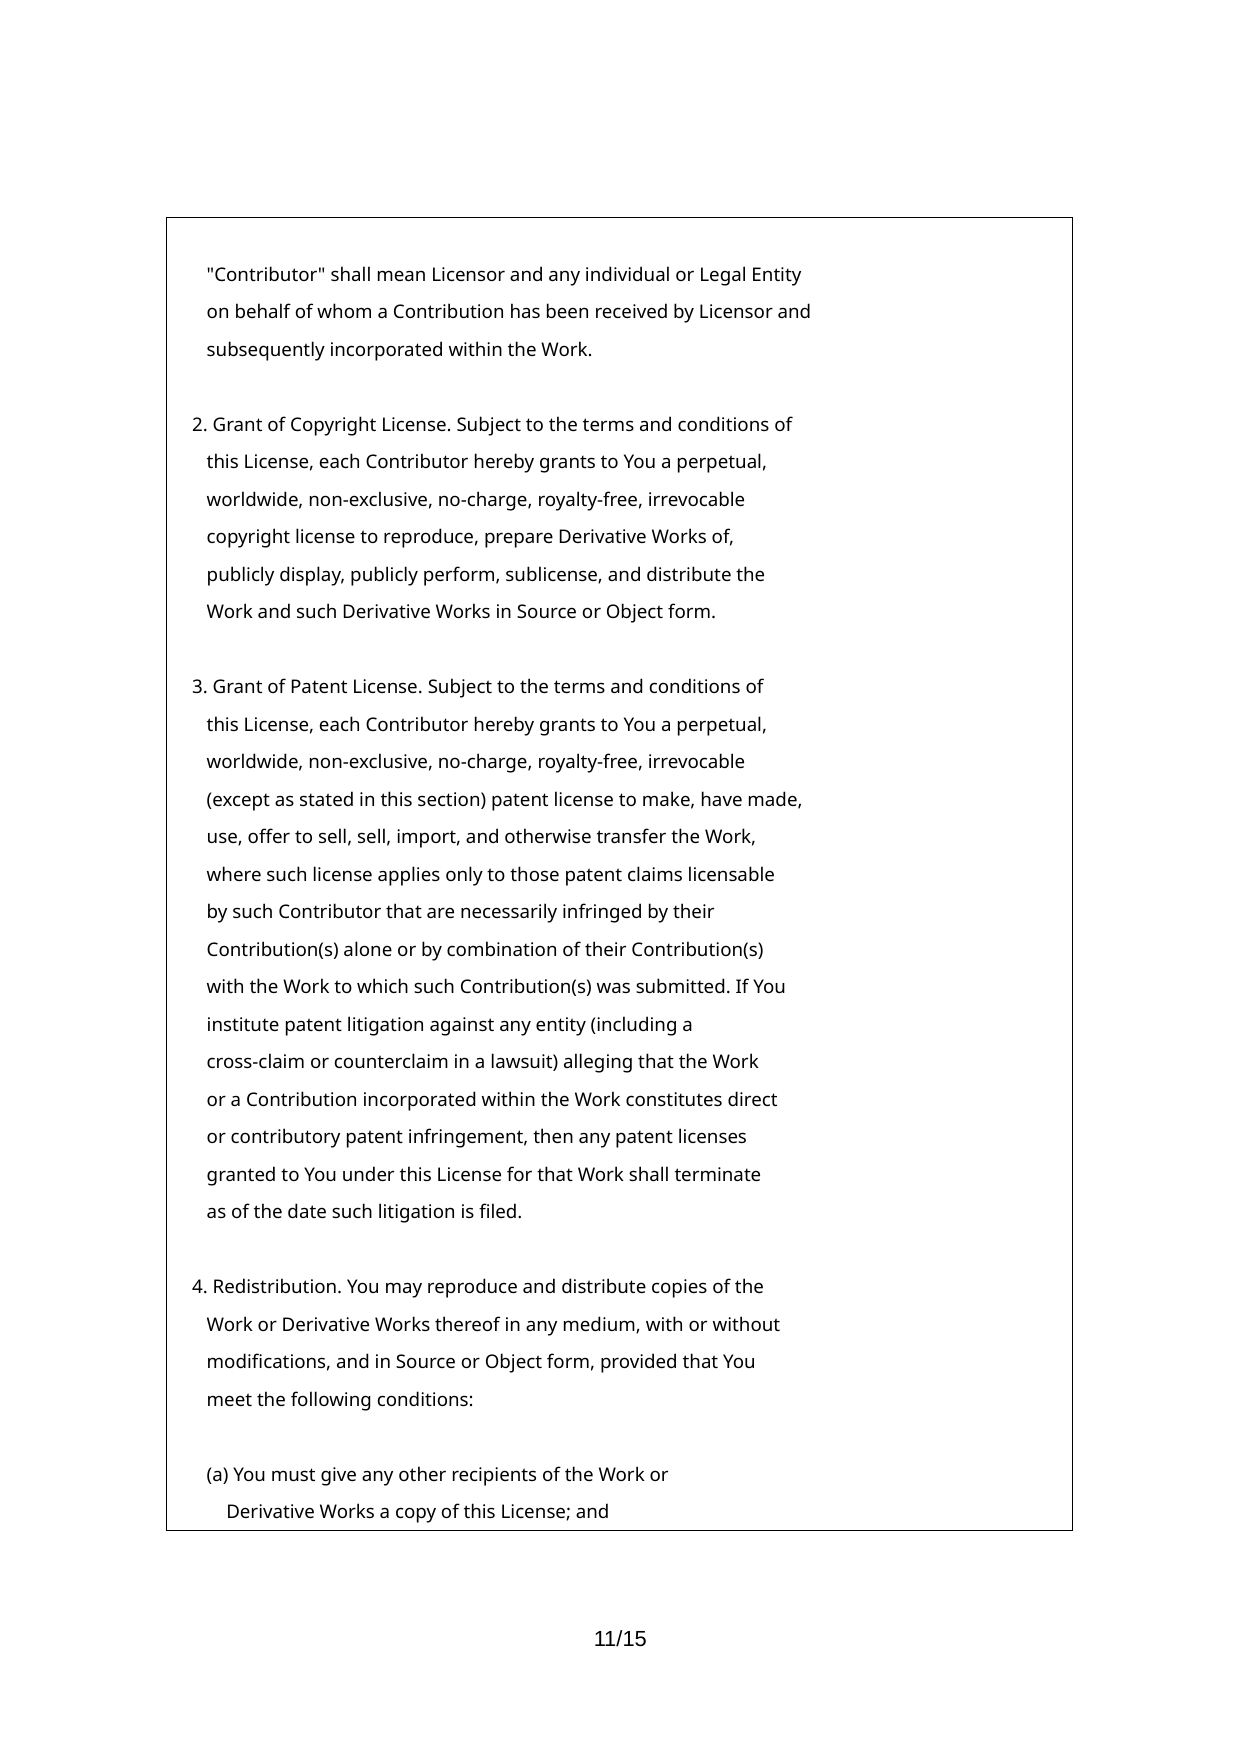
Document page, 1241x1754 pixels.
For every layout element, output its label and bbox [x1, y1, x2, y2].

table_header [167, 218, 1072, 1530]
